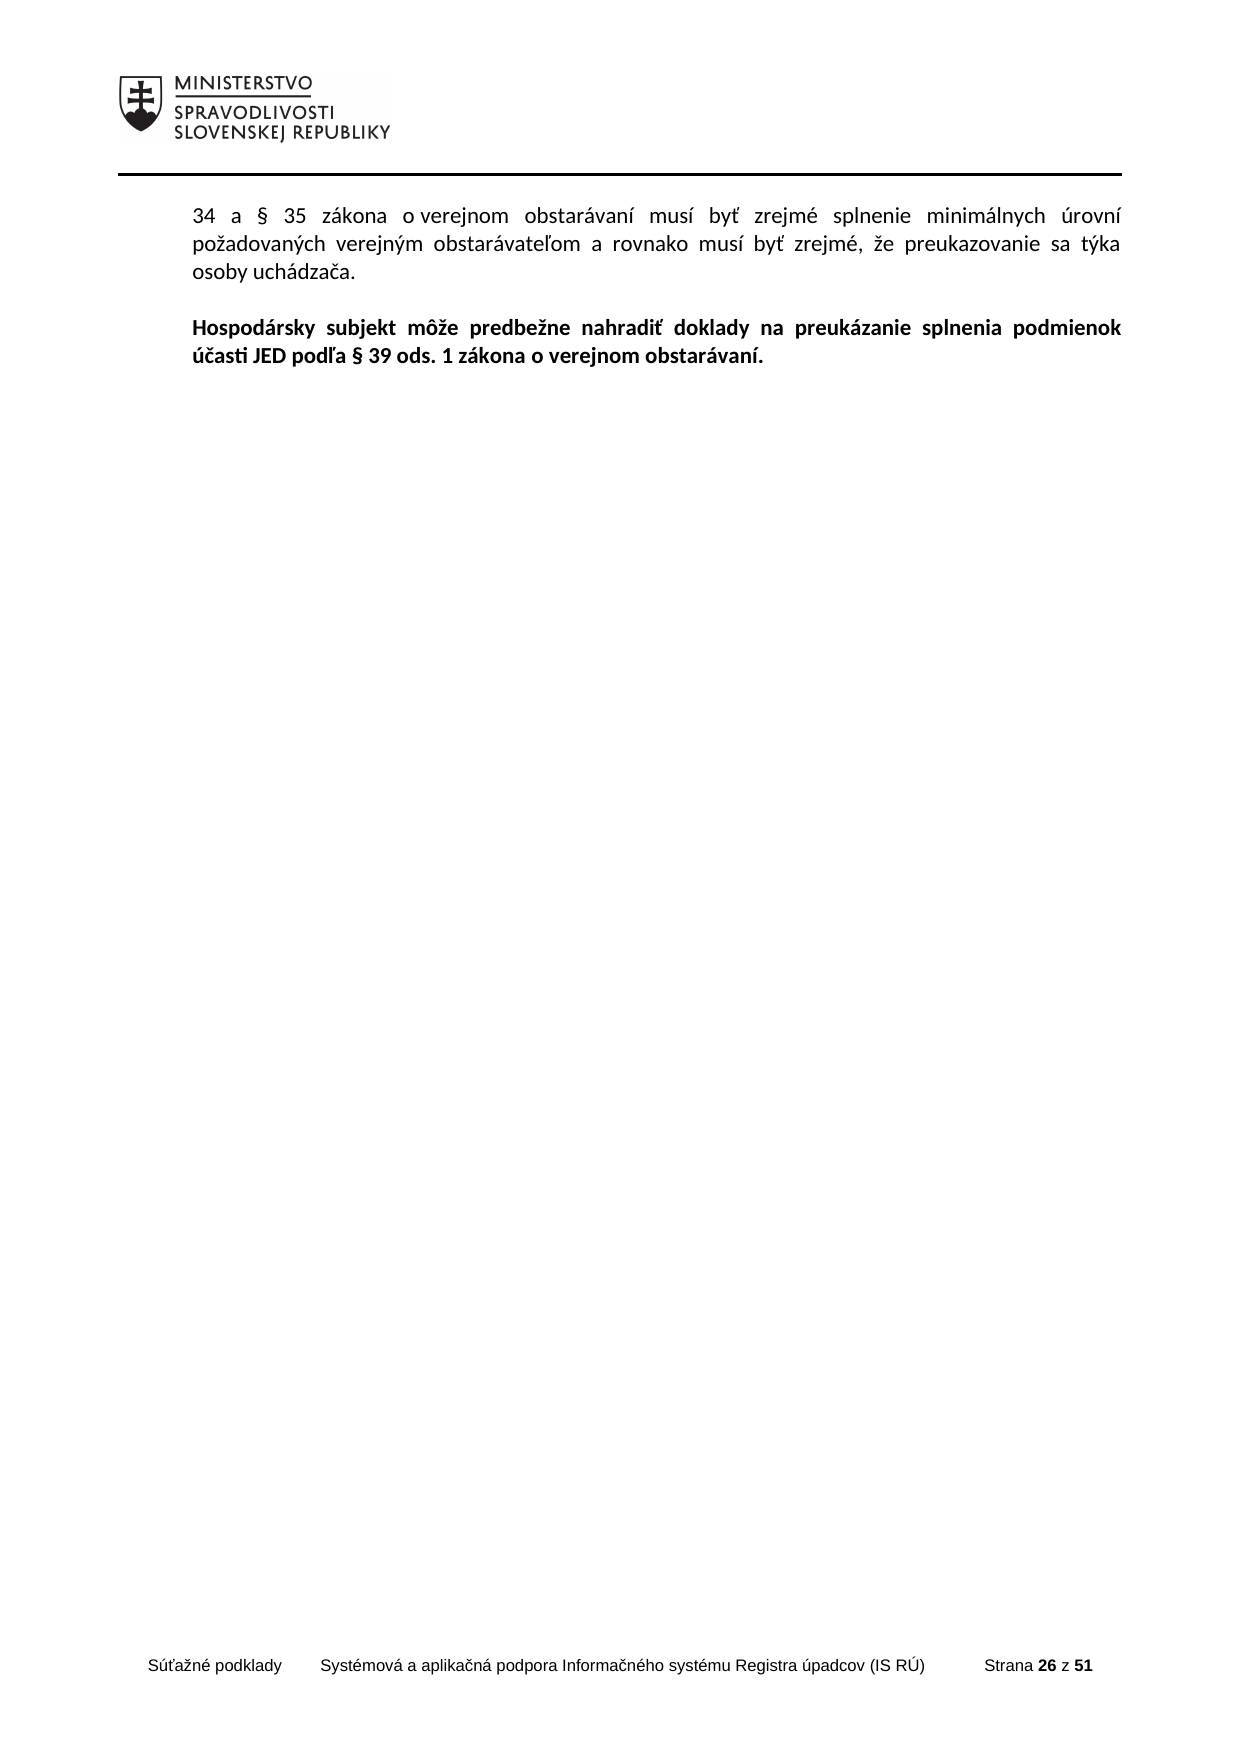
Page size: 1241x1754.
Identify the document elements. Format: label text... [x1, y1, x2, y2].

picture [118, 73, 390, 144]
text Hospodársky subjekt môže predbežne nahradiť doklady na preukázanie splnenia podmienok účasti JED podľa § 39 ods. 1 zákona o verejnom obstarávaní. [192, 313, 1122, 369]
